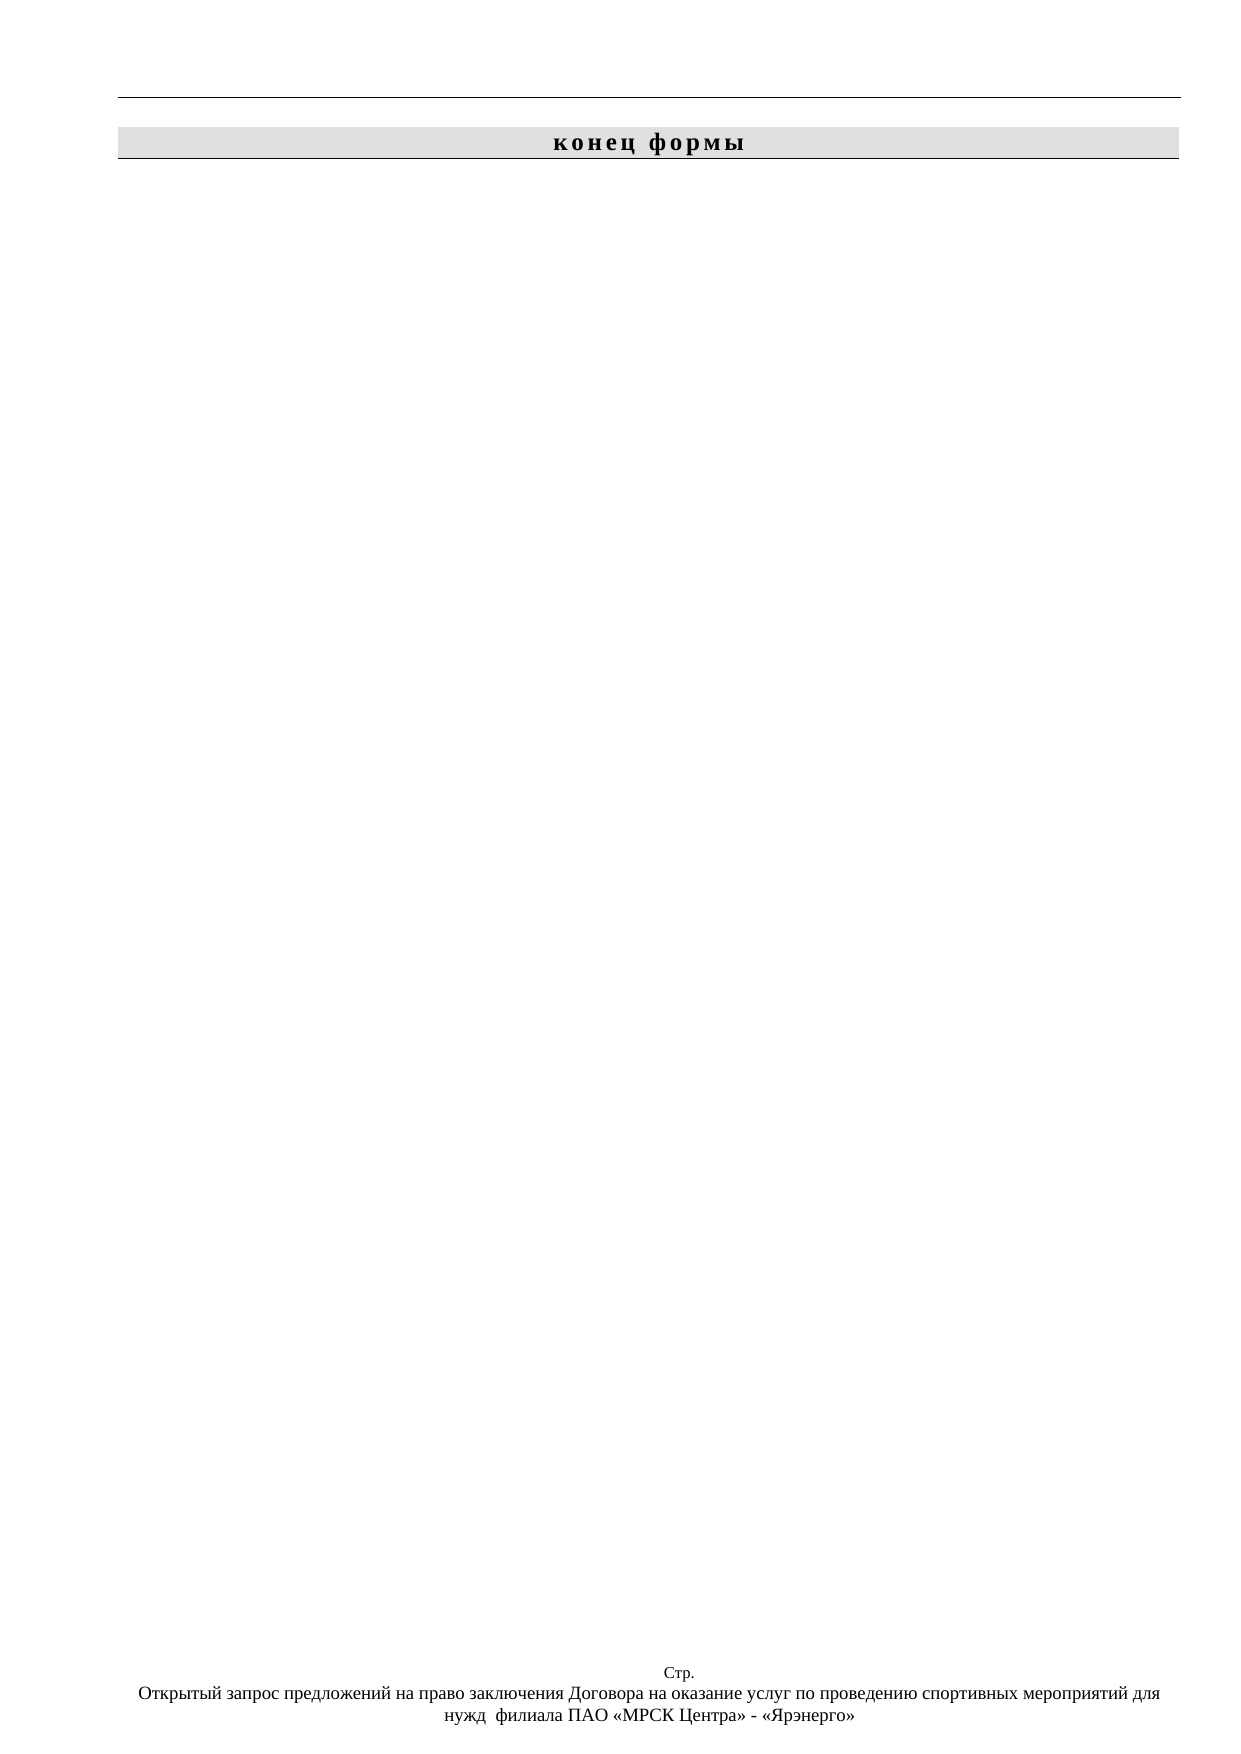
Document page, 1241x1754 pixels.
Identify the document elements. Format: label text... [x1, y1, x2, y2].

text конец формы [118, 127, 1179, 158]
